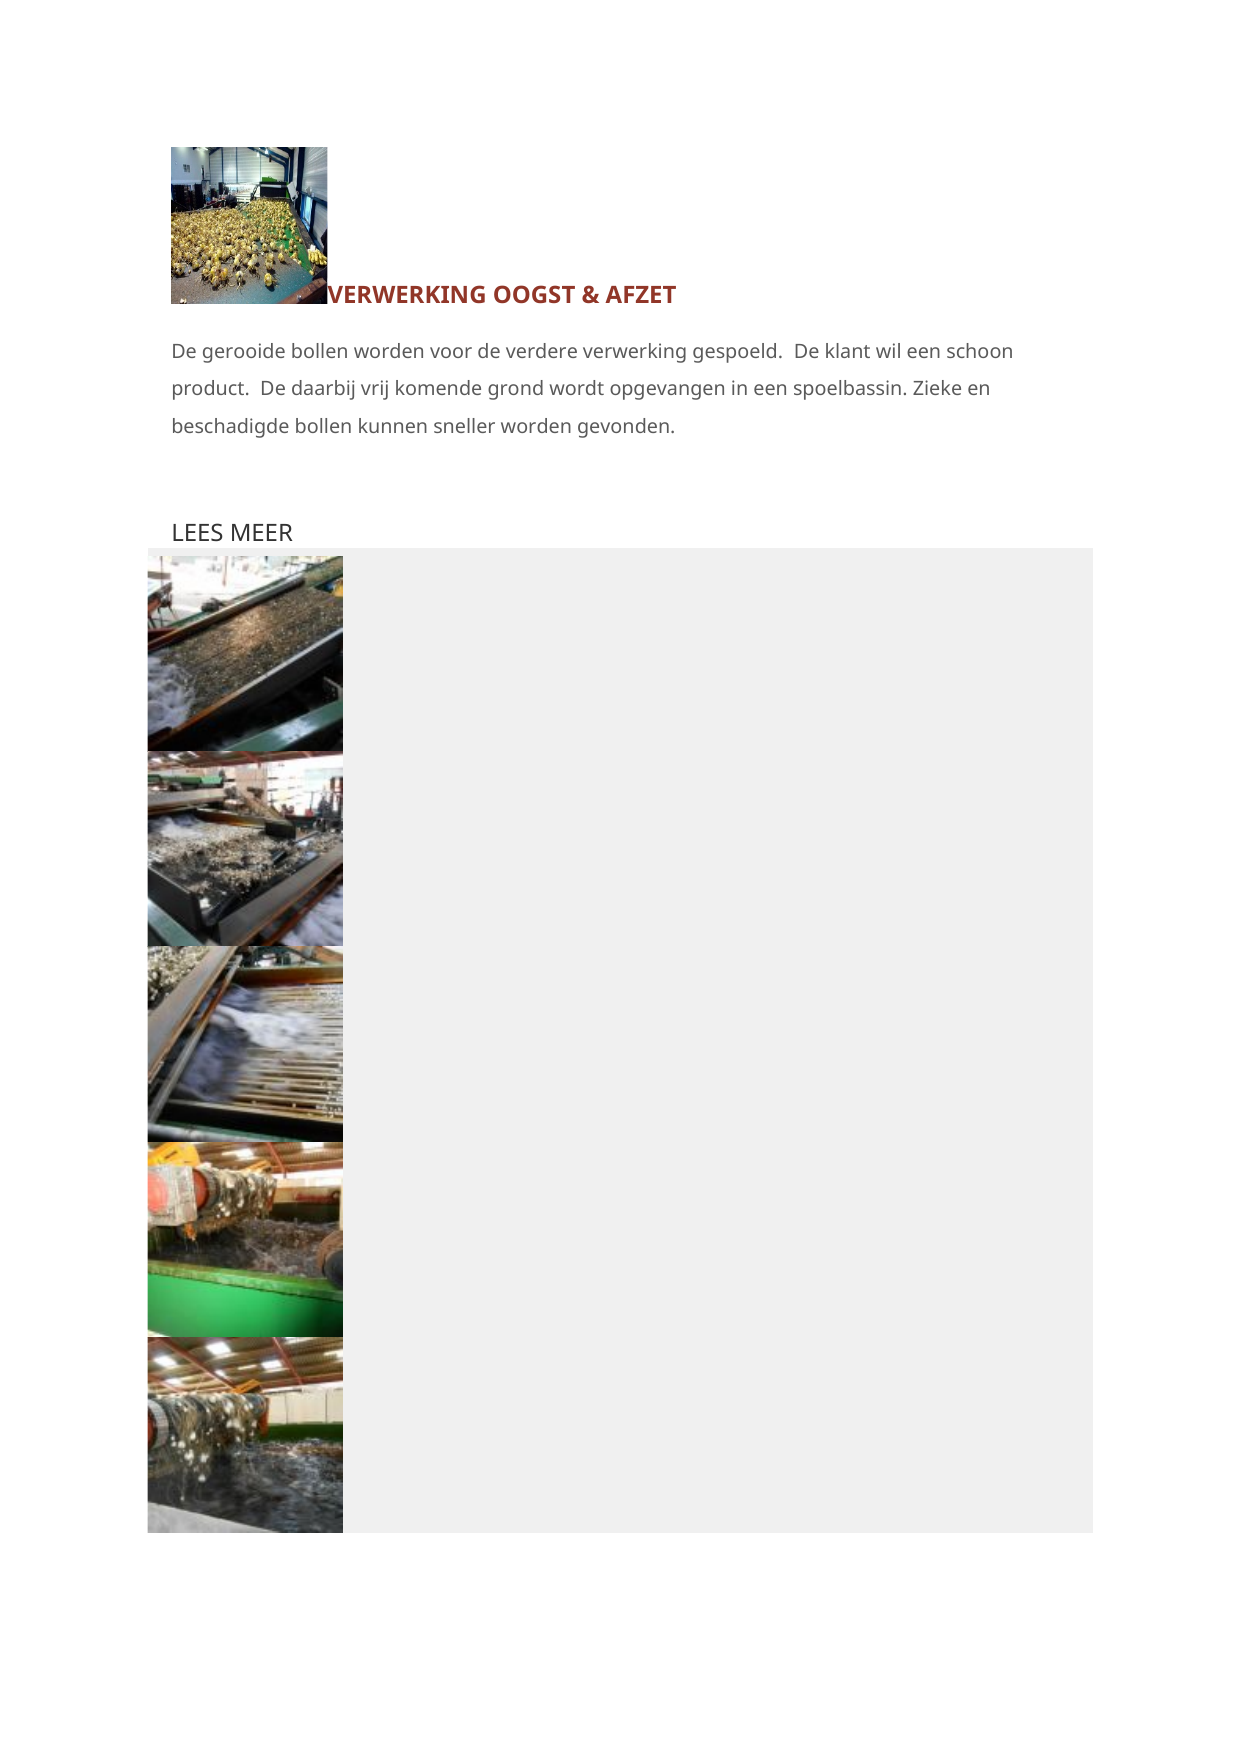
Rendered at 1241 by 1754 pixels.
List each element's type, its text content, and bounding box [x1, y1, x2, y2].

picture [147, 556, 343, 1533]
text Verwerking oogst & afzet [171, 148, 1069, 311]
picture [171, 147, 328, 304]
text De gerooide bollen worden voor de verdere verwerking gespoeld. De klant wil een schoon product. De daarbij vrij komende grond wordt opgevangen in een spoelbassin. Zieke en beschadigde bollen kunnen sneller worden gevonden. [171, 326, 1069, 476]
text Lees meer [171, 501, 1093, 548]
